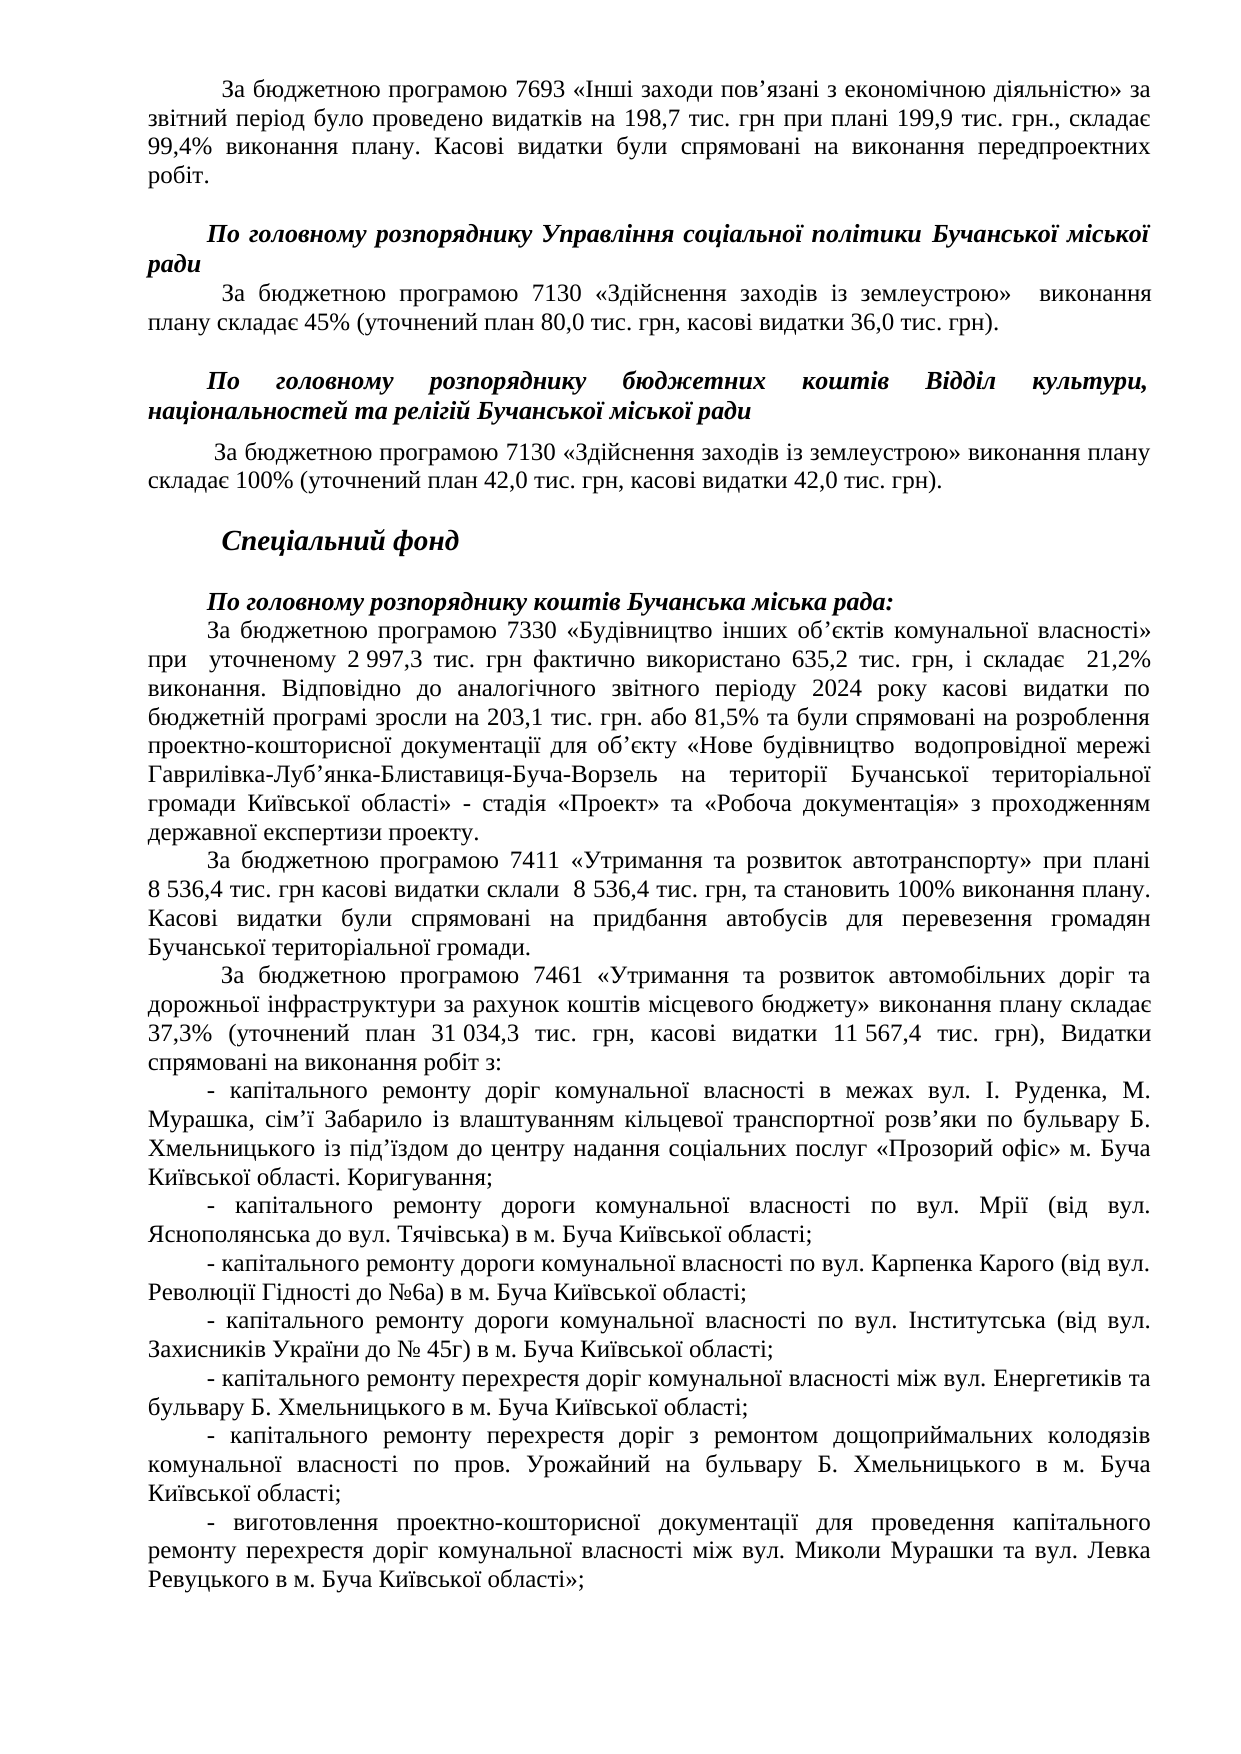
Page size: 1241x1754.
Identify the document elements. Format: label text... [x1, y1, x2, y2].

text - капітального ремонту дороги комунальної власності по вул. Карпенка Карого (від вул. Революції Гідності до №6а) в м. Буча Київської області; [148, 1248, 1152, 1306]
text За бюджетною програмою 7461 «Утримання та розвиток автомобільних доріг та дорожньої інфраструктури за рахунок коштів місцевого бюджету» виконання плану складає 37,3% (уточнений план 31 034,3 тис. грн, касові видатки 11 567,4 тис. грн), Видатки спрямовані на виконання робіт з: [148, 961, 1152, 1076]
text - капітального ремонту дороги комунальної власності по вул. Мрії (від вул. Яснополянська до вул. Тячівська) в м. Буча Київської області; [148, 1191, 1152, 1248]
text По головному розпоряднику Управління соціальної політики Бучанської міської ради [148, 218, 1152, 278]
text - капітального ремонту дороги комунальної власності по вул. Інститутська (від вул. Захисників України до № 45г) в м. Буча Київської області; [148, 1306, 1152, 1363]
text Спеціальний фонд [148, 523, 1152, 556]
text За бюджетною програмою 7411 «Утримання та розвиток автотранспорту» при плані 8 536,4 тис. грн касові видатки склали 8 536,4 тис. грн, та становить 100% виконання плану. Касові видатки були спрямовані на придбання автобусів для перевезення громадян Бучанської територіальної громади. [148, 846, 1152, 961]
text - капітального ремонту доріг комунальної власності в межах вул. І. Руденка, М. Мурашка, сім’ї Забарило із влаштуванням кільцевої транспортної розв’яки по бульвару Б. Хмельницького із під’їздом до центру надання соціальних послуг «Прозорий офіс» м. Буча Київської області. Коригування; [148, 1076, 1152, 1191]
text За бюджетною програмою 7330 «Будівництво інших об’єктів комунальної власності» при уточненому 2 997,3 тис. грн фактично використано 635,2 тис. грн, і складає 21,2% виконання. Відповідно до аналогічного звітного періоду 2024 року касові видатки по бюджетній програмі зросли на 203,1 тис. грн. або 81,5% та були спрямовані на розроблення проектно-кошторисної документації для об’єкту «Нове будівництво водопровідної мережі Гаврилівка-Луб’янка-Блиставиця-Буча-Ворзель на території Бучанської територіальної громади Київської області» - стадія «Проект» та «Робоча документація» з проходженням державної експертизи проекту. [148, 616, 1152, 846]
text За бюджетною програмою 7130 «Здійснення заходів із землеустрою» виконання плану складає 100% (уточнений план 42,0 тис. грн, касові видатки 42,0 тис. грн). [148, 437, 1152, 494]
text - капітального ремонту перехрестя доріг комунальної власності між вул. Енергетиків та бульвару Б. Хмельницького в м. Буча Київської області; [148, 1363, 1152, 1421]
text - капітального ремонту перехрестя доріг з ремонтом дощоприймальних колодязів комунальної власності по пров. Урожайний на бульвару Б. Хмельницького в м. Буча Київської області; [148, 1421, 1152, 1507]
text По головному розпоряднику коштів Бучанська міська рада: [148, 586, 1152, 616]
text По головному розпоряднику бюджетних коштів Відділ культури, національностей та релігій Бучанської міської ради [148, 365, 1152, 425]
text За бюджетною програмою 7130 «Здійснення заходів із землеустрою» виконання плану складає 45% (уточнений план 80,0 тис. грн, касові видатки 36,0 тис. грн). [148, 278, 1152, 336]
text - виготовлення проектно-кошторисної документації для проведення капітального ремонту перехрестя доріг комунальної власності між вул. Миколи Мурашки та вул. Левка Ревуцького в м. Буча Київської області»; [148, 1507, 1152, 1593]
text За бюджетною програмою 7693 «Інші заходи пов’язані з економічною діяльністю» за звітний період було проведено видатків на 198,7 тис. грн при плані 199,9 тис. грн., складає 99,4% виконання плану. Касові видатки були спрямовані на виконання передпроектних робіт. [148, 74, 1152, 189]
